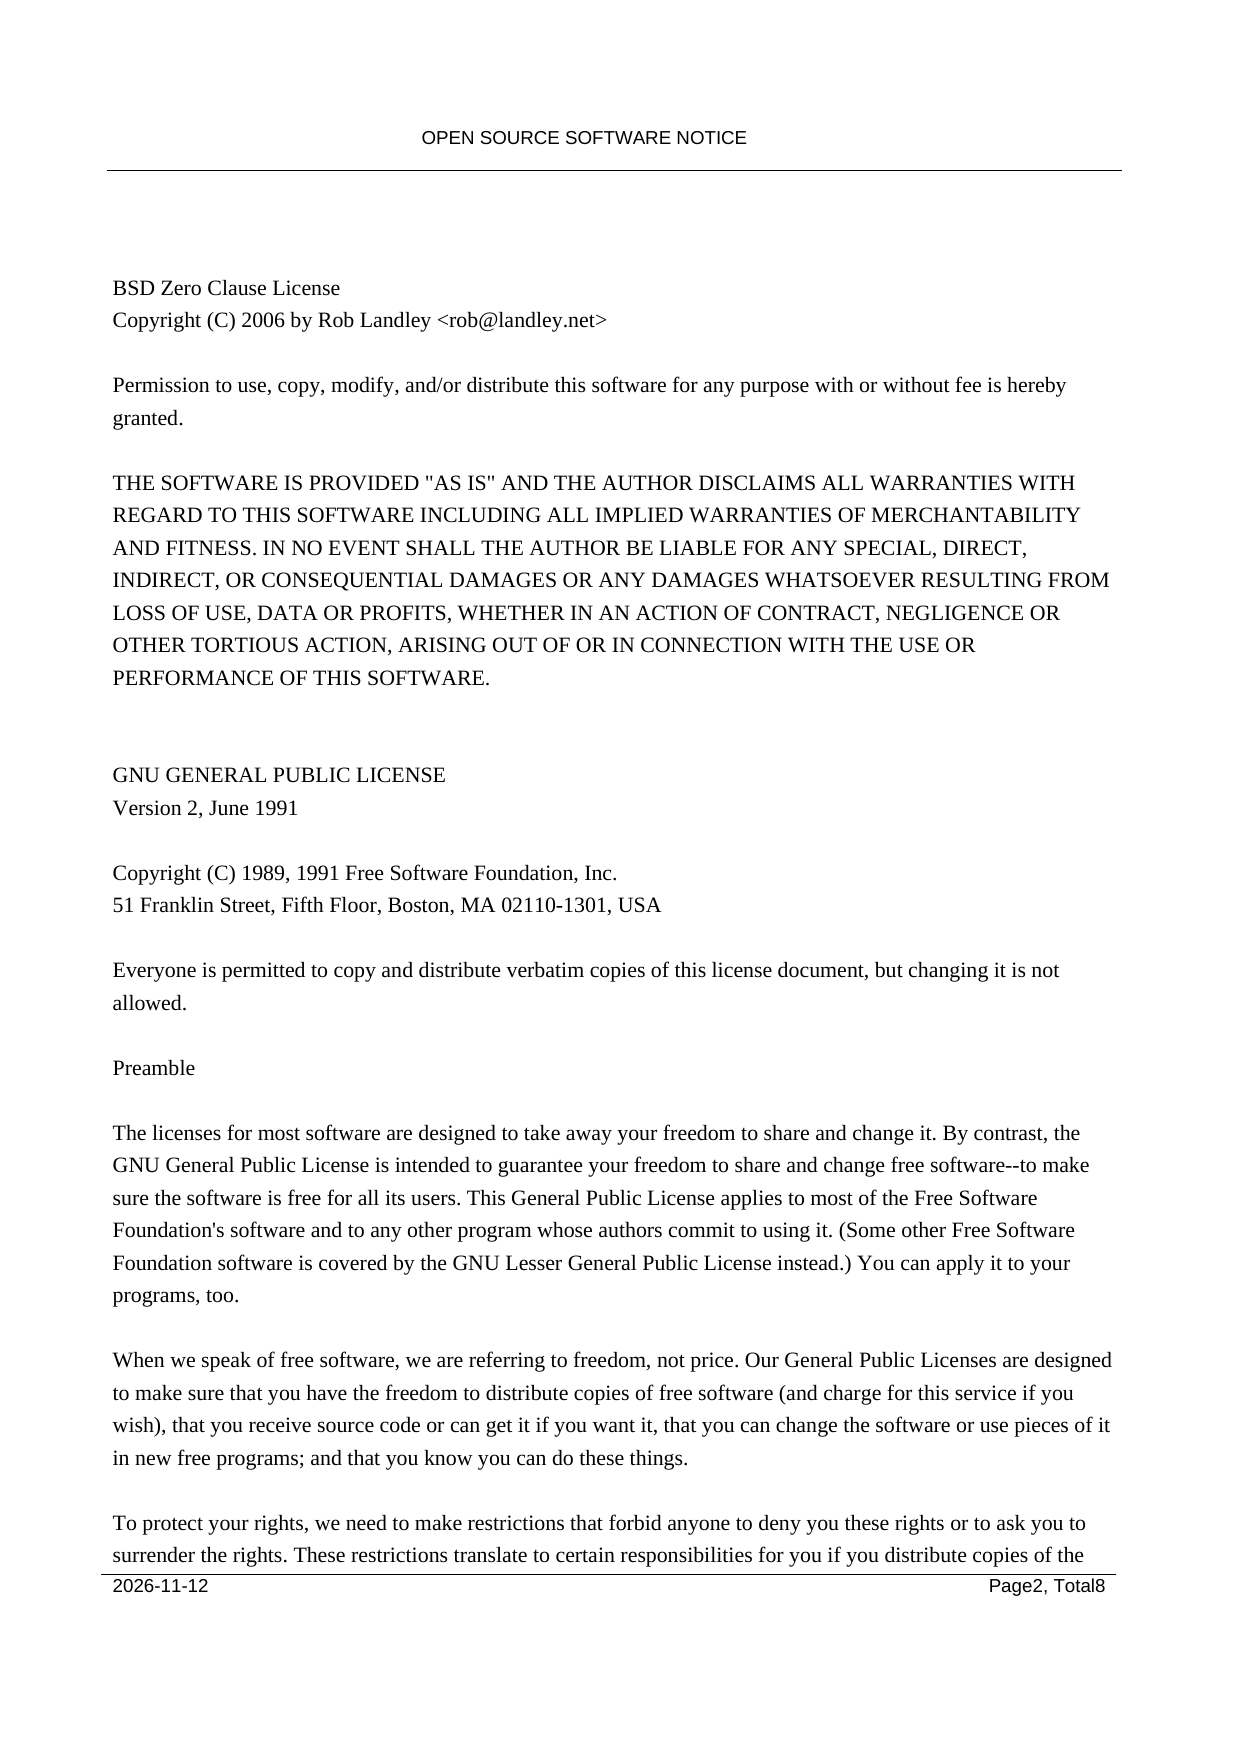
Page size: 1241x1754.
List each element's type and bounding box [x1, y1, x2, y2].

text [112, 206, 1128, 1571]
